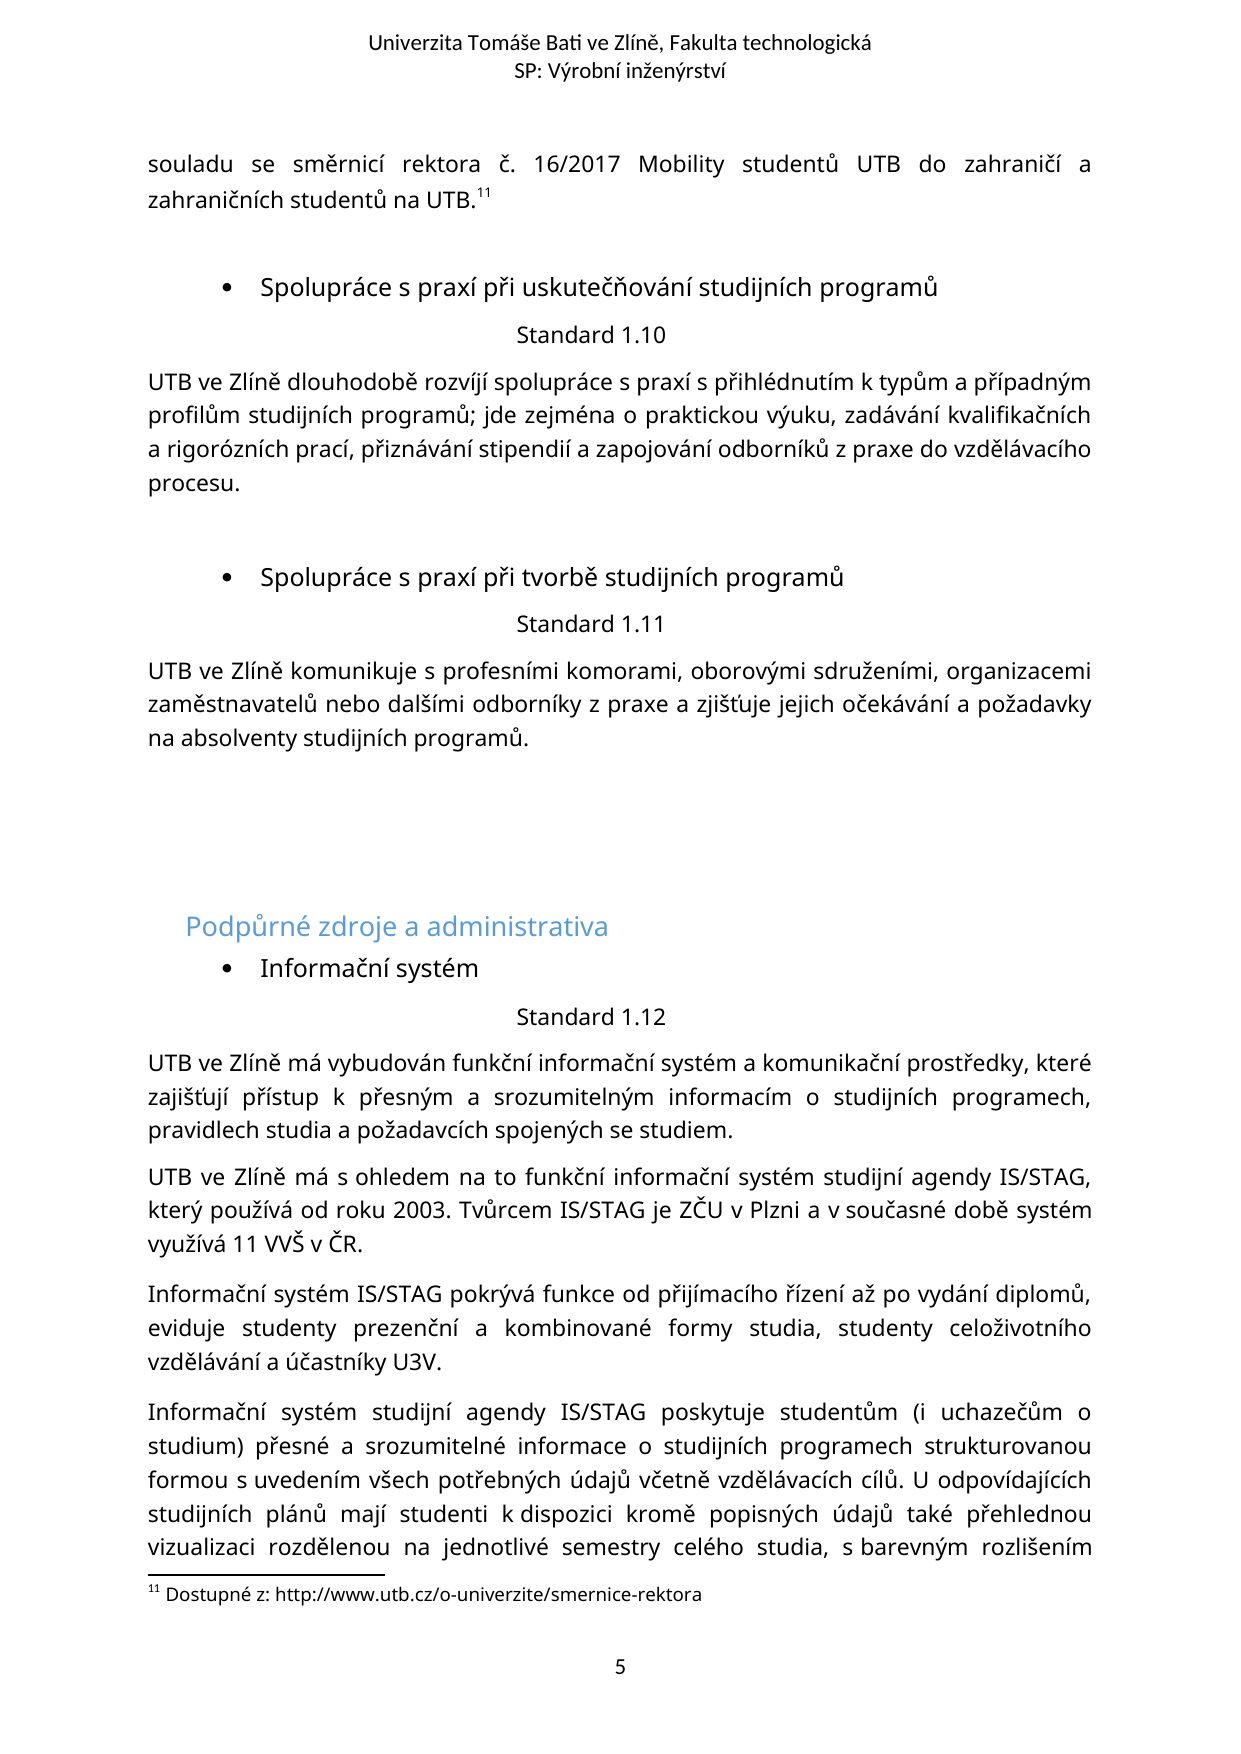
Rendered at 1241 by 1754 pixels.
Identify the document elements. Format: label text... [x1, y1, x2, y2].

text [148, 148, 1093, 215]
text Standard 1.11 [148, 608, 1093, 640]
subtitle Podpůrné zdroje a administrativa [185, 907, 1093, 944]
text UTB ve Zlíně má vybudován funkční informační systém a komunikační prostředky, které zajišťují přístup k přesným a srozumitelným informacím o studijních programech, pravidlech studia a požadavcích spojených se studiem. [148, 1047, 1093, 1145]
text Standard 1.12 [148, 1000, 1093, 1032]
text Informační systém IS/STAG pokrývá funkce od přijímacího řízení až po vydání diplomů, eviduje studenty prezenční a kombinované formy studia, studenty celoživotního vzdělávání a účastníky U3V. [148, 1278, 1093, 1377]
subtitle Informační systém [223, 951, 1093, 985]
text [148, 1396, 1093, 1562]
text Standard 1.10 [148, 319, 1093, 350]
subtitle Spolupráce s praxí při uskutečňování studijních programů [223, 270, 1093, 304]
text UTB ve Zlíně dlouhodobě rozvíjí spolupráce s praxí s přihlédnutím k typům a případným profilům studijních programů; jde zejména o praktickou výuku, zadávání kvalifikačních a rigorózních prací, přiznávání stipendií a zapojování odborníků z praxe do vzdělávacího procesu. [148, 365, 1093, 498]
text UTB ve Zlíně má s ohledem na to funkční informační systém studijní agendy IS/STAG, který používá od roku 2003. Tvůrcem IS/STAG je ZČU v Plzni a v současné době systém využívá 11 VVŠ v ČR. [148, 1160, 1093, 1259]
subtitle Spolupráce s praxí při tvorbě studijních programů [223, 559, 1093, 593]
text UTB ve Zlíně komunikuje s profesními komorami, oborovými sdruženími, organizacemi zaměstnavatelů nebo dalšími odborníky z praxe a zjišťuje jejich očekávání a požadavky na absolventy studijních programů. [148, 655, 1093, 753]
